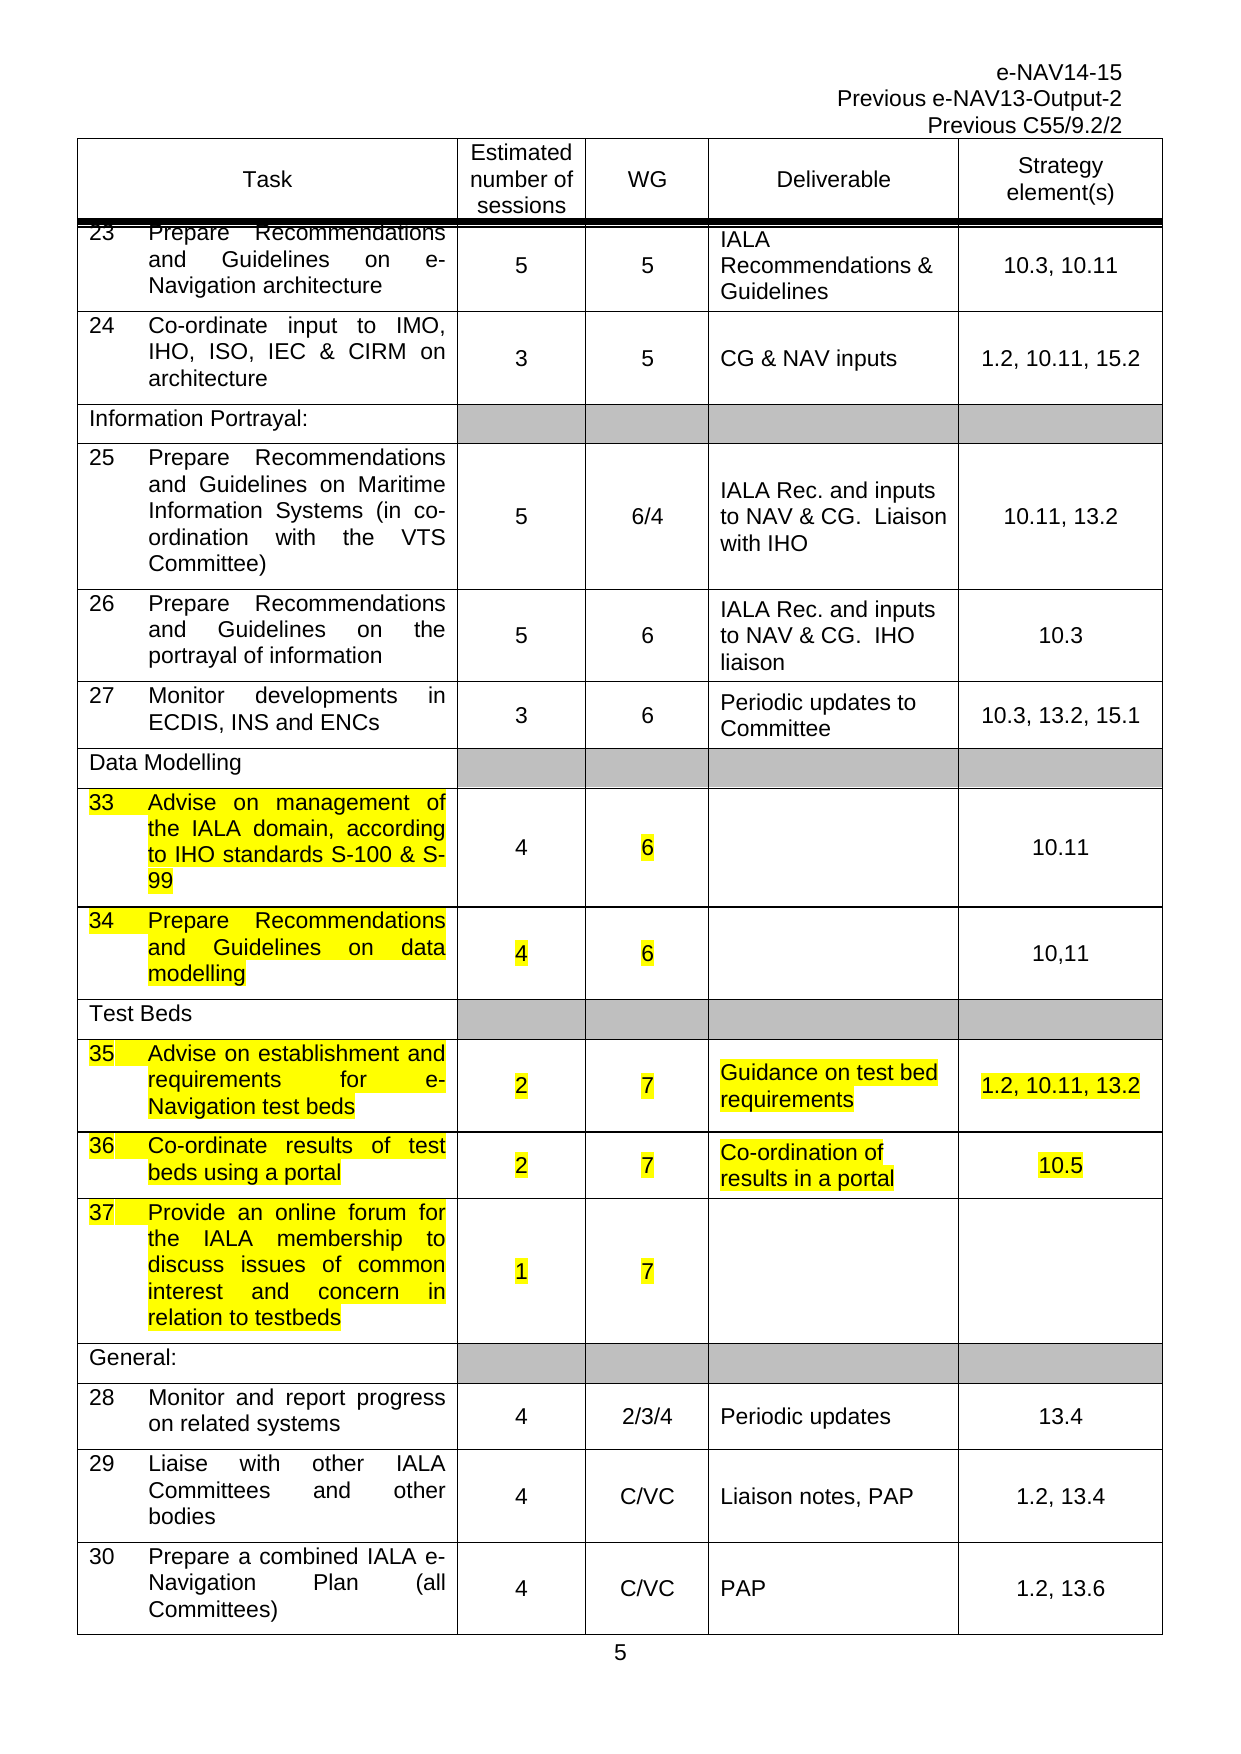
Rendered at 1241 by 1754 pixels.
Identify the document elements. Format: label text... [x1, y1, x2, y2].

table_cell 35 Advise on establishment and requirements for e-Navigation test beds [78, 1040, 457, 1131]
table_cell Prepare Recommendations and Guidelines on Maritime Information Systems (in co-ordination with the VTS Committee) [78, 444, 457, 589]
table_cell 3 [458, 312, 585, 403]
table_cell Prepare Recommendations and Guidelines on e-Navigation architecture [78, 228, 457, 311]
table_cell General: [78, 1344, 457, 1383]
table_cell [458, 1000, 585, 1039]
table_cell 1 [458, 1199, 585, 1343]
table_cell 6 [586, 682, 708, 747]
table_cell 5 [458, 590, 585, 681]
table_cell [709, 749, 958, 787]
table_cell 1.2, 10.11, 13.2 [959, 1040, 1162, 1131]
table_header Deliverable [709, 139, 958, 218]
table_cell [586, 1000, 708, 1039]
table_cell 5 [586, 312, 708, 403]
table_cell 1.2, 13.6 [959, 1543, 1162, 1634]
table_cell 2 [458, 1133, 585, 1198]
table_cell 10.5 [959, 1133, 1162, 1198]
table_cell Data Modelling [78, 749, 457, 787]
table_cell 6 [586, 789, 708, 906]
table_cell 33 Advise on management of the IALA domain, according to IHO standards S-100 & S-99 [78, 789, 457, 906]
table_cell 4 [458, 789, 585, 906]
table_cell 2 [458, 1040, 585, 1131]
table_cell 5 [458, 444, 585, 589]
table_cell 10.3, 10.11 [959, 228, 1162, 311]
table_cell [586, 749, 708, 787]
table_header Task [78, 139, 457, 218]
table_cell [458, 405, 585, 443]
table_cell Monitor and report progress on related systems [78, 1384, 457, 1449]
table_cell [709, 789, 958, 906]
table_cell [709, 405, 958, 443]
table_cell 6 [586, 590, 708, 681]
table_cell 7 [586, 1133, 708, 1198]
table_cell [959, 749, 1162, 787]
table_cell 10.11 [959, 789, 1162, 906]
table_cell [709, 1199, 958, 1343]
table_cell 1.2, 10.11, 15.2 [959, 312, 1162, 403]
table_cell Information Portrayal: [78, 405, 457, 443]
table_cell 6/4 [586, 444, 708, 589]
table_cell Test Beds [78, 1000, 457, 1039]
table_header Strategy element(s) [959, 139, 1162, 218]
table_cell [709, 1344, 958, 1383]
table_cell [458, 1344, 585, 1383]
table_cell 5 [458, 228, 585, 311]
table_cell C/VC [586, 1450, 708, 1542]
table_cell 6 [586, 908, 708, 999]
table_cell [959, 1344, 1162, 1383]
table_cell Co-ordinate input to IMO, IHO, ISO, IEC & CIRM on architecture [78, 312, 457, 403]
table_cell [458, 749, 585, 787]
table_cell 10.3, 13.2, 15.1 [959, 682, 1162, 747]
table_cell [586, 405, 708, 443]
table_cell 4 [458, 1450, 585, 1542]
table_cell 7 [586, 1040, 708, 1131]
table_cell [959, 405, 1162, 443]
table_cell 13.4 [959, 1384, 1162, 1449]
table_header WG [586, 139, 708, 218]
table_cell 36 Co-ordinate results of test beds using a portal [78, 1133, 457, 1198]
table_cell [709, 1000, 958, 1039]
table_cell 37 Provide an online forum for the IALA membership to discuss issues of common interest and concern in relation to testbeds [78, 1199, 457, 1343]
table_cell 4 [458, 1543, 585, 1634]
table_cell 3 [458, 682, 585, 747]
table_cell 5 [586, 228, 708, 311]
table_cell Liaison notes, PAP [709, 1450, 958, 1542]
table_cell Prepare a combined IALA e-Navigation Plan (all Committees) [78, 1543, 457, 1634]
table_cell 1.2, 13.4 [959, 1450, 1162, 1542]
table_cell [959, 1000, 1162, 1039]
table_cell PAP [709, 1543, 958, 1634]
table_cell Periodic updates [709, 1384, 958, 1449]
table_cell Guidance on test bed requirements [709, 1040, 958, 1131]
table_cell Periodic updates to Committee [709, 682, 958, 747]
table_cell 4 [458, 908, 585, 999]
table_cell [959, 1199, 1162, 1343]
table_cell 10,11 [959, 908, 1162, 999]
table_cell Monitor developments in ECDIS, INS and ENCs [78, 682, 457, 747]
table_cell 10.3 [959, 590, 1162, 681]
table_cell IALA Rec. and inputs to NAV & CG. Liaison with IHO [709, 444, 958, 589]
table_cell IALA Rec. and inputs to NAV & CG. IHO liaison [709, 590, 958, 681]
table_cell C/VC [586, 1543, 708, 1634]
table_cell 4 [458, 1384, 585, 1449]
table_cell 7 [586, 1199, 708, 1343]
table_cell 2/3/4 [586, 1384, 708, 1449]
table_cell CG & NAV inputs [709, 312, 958, 403]
table_cell IALA Recommendations & Guidelines [709, 228, 958, 311]
table_cell Liaise with other IALA Committees and other bodies [78, 1450, 457, 1542]
table_cell 10.11, 13.2 [959, 444, 1162, 589]
table_cell Prepare Recommendations and Guidelines on the portrayal of information [78, 590, 457, 681]
table_header Estimated number of sessions [458, 139, 585, 218]
table_cell [586, 1344, 708, 1383]
table_cell Co-ordination of results in a portal [709, 1133, 958, 1198]
table_cell [709, 908, 958, 999]
table_cell 34 Prepare Recommendations and Guidelines on data modelling [78, 908, 457, 999]
